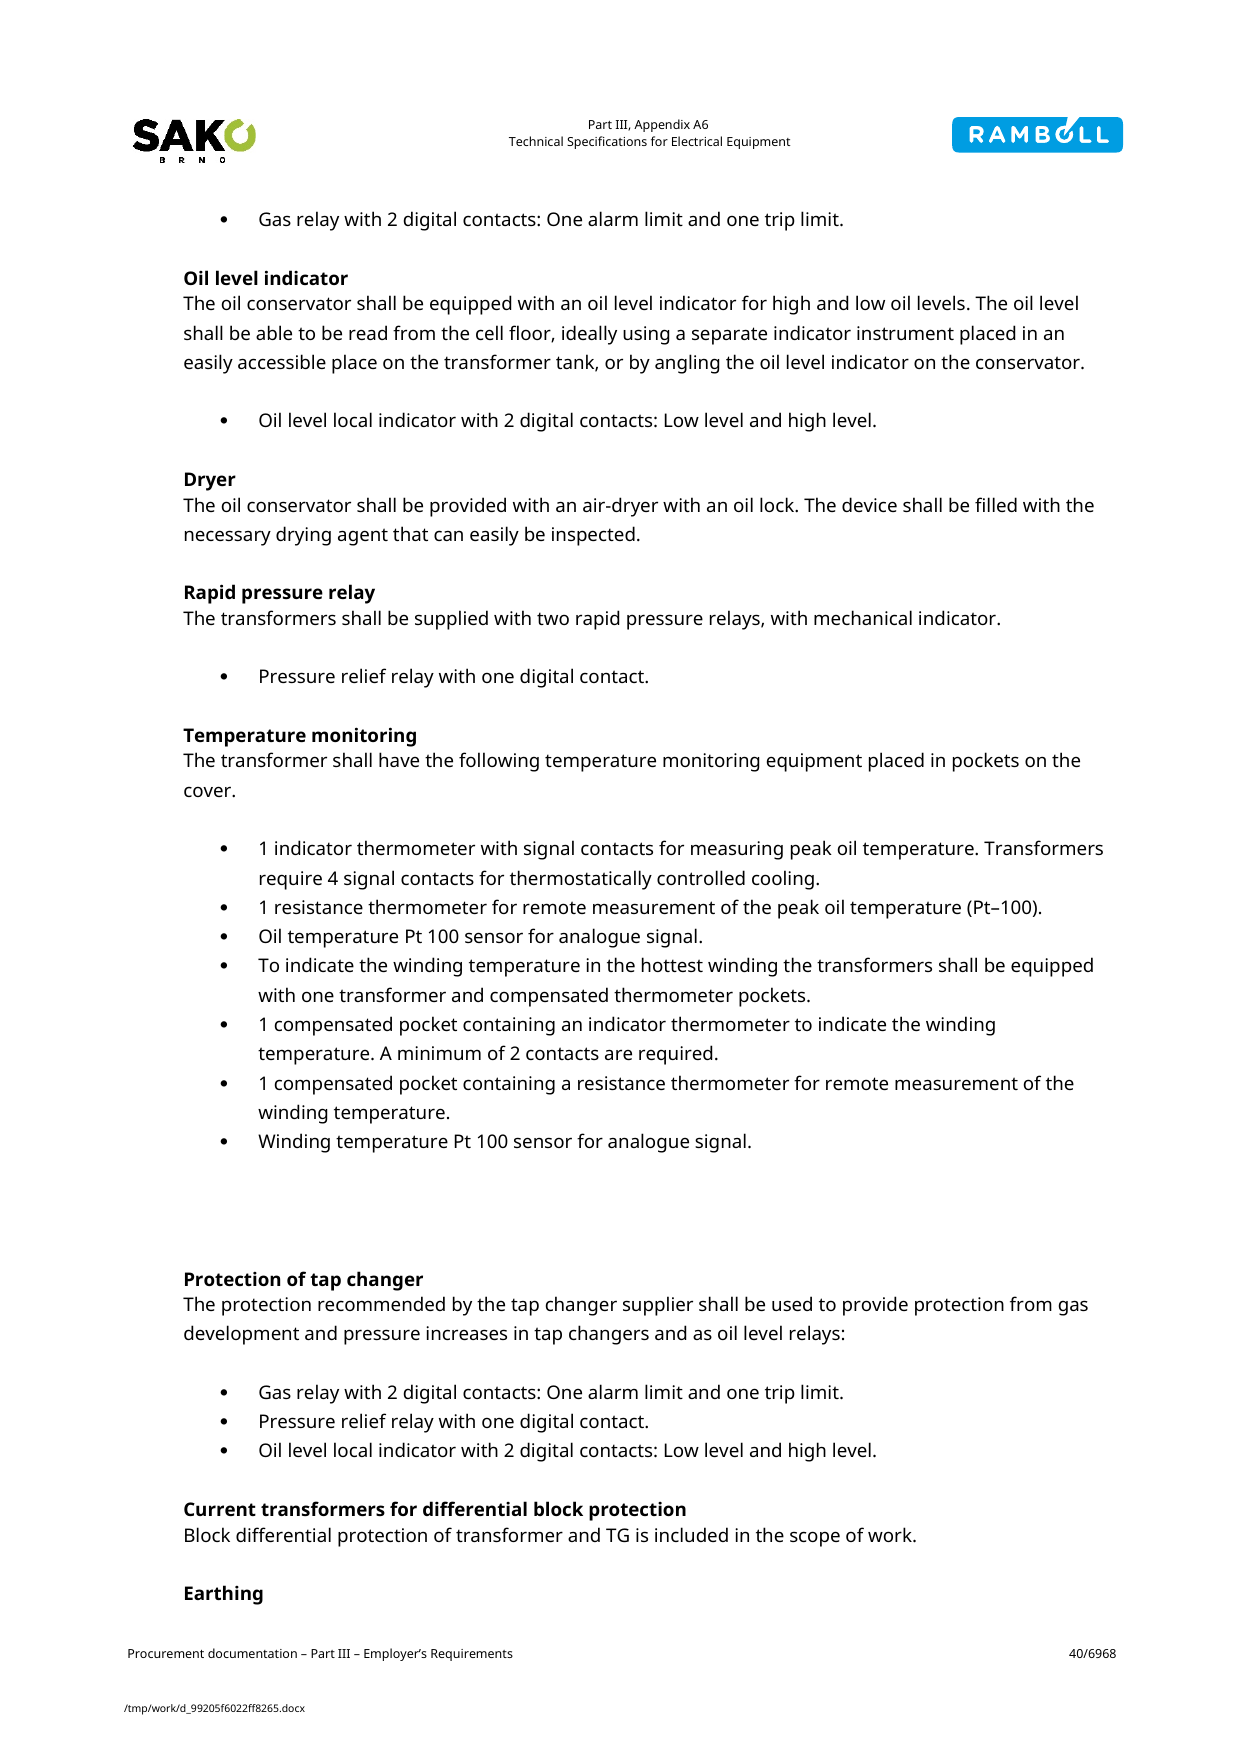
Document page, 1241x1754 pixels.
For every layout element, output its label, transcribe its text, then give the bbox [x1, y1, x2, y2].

list 1 compensated pocket containing an indicator thermometer to indicate the winding temperature. A minimum of 2 contacts are required. [221, 1011, 1116, 1066]
text The oil conservator shall be equipped with an oil level indicator for high and low oil levels. The oil level shall be able to be read from the cell floor, ideally using a separate indicator instrument placed in an easily accessible place on the transformer tank, or by angling the oil level indicator on the conservator. [183, 291, 1116, 375]
list Pressure relief relay with one digital contact. [221, 1408, 1116, 1434]
list To indicate the winding temperature in the hottest winding the transformers shall be equipped with one transformer and compensated thermometer pockets. [221, 953, 1116, 1007]
list Gas relay with 2 digital contacts: One alarm limit and one trip limit. [221, 1379, 1116, 1405]
text Protection of tap changer [183, 1266, 1116, 1291]
text Earthing [183, 1580, 1116, 1606]
text Rapid pressure relay [183, 580, 1116, 605]
text Dryer [183, 466, 1116, 492]
list Pressure relief relay with one digital contact. [221, 664, 1116, 689]
text Temperature monitoring [183, 722, 1116, 748]
text Block differential protection of transformer and TG is included in the scope of work. [183, 1522, 1116, 1547]
text Current transformers for differential block protection [183, 1496, 1116, 1522]
text The transformer shall have the following temperature monitoring equipment placed in pockets on the cover. [183, 748, 1116, 803]
text The protection recommended by the tap changer supplier shall be used to provide protection from gas development and pressure increases in tap changers and as oil level relays: [183, 1291, 1116, 1346]
text The transformers shall be supplied with two rapid pressure relays, with mechanical indicator. [183, 605, 1116, 631]
list 1 indicator thermometer with signal contacts for measuring peak oil temperature. Transformers require 4 signal contacts for thermostatically controlled cooling. [221, 836, 1116, 890]
text The oil conservator shall be provided with an air-dryer with an oil lock. The device shall be filled with the necessary drying agent that can easily be inspected. [183, 492, 1116, 547]
list Oil temperature Pt 100 sensor for analogue signal. [221, 923, 1116, 949]
picture [132, 119, 256, 163]
list Gas relay with 2 digital contacts: One alarm limit and one trip limit. [221, 207, 1116, 232]
list Oil level local indicator with 2 digital contacts: Low level and high level. [221, 408, 1116, 433]
list 1 resistance thermometer for remote measurement of the peak oil temperature (Pt–100). [221, 894, 1116, 920]
list Winding temperature Pt 100 sensor for analogue signal. [221, 1128, 1116, 1154]
text Oil level indicator [183, 265, 1116, 291]
list Oil level local indicator with 2 digital contacts: Low level and high level. [221, 1438, 1116, 1463]
list 1 compensated pocket containing a resistance thermometer for remote measurement of the winding temperature. [221, 1070, 1116, 1124]
